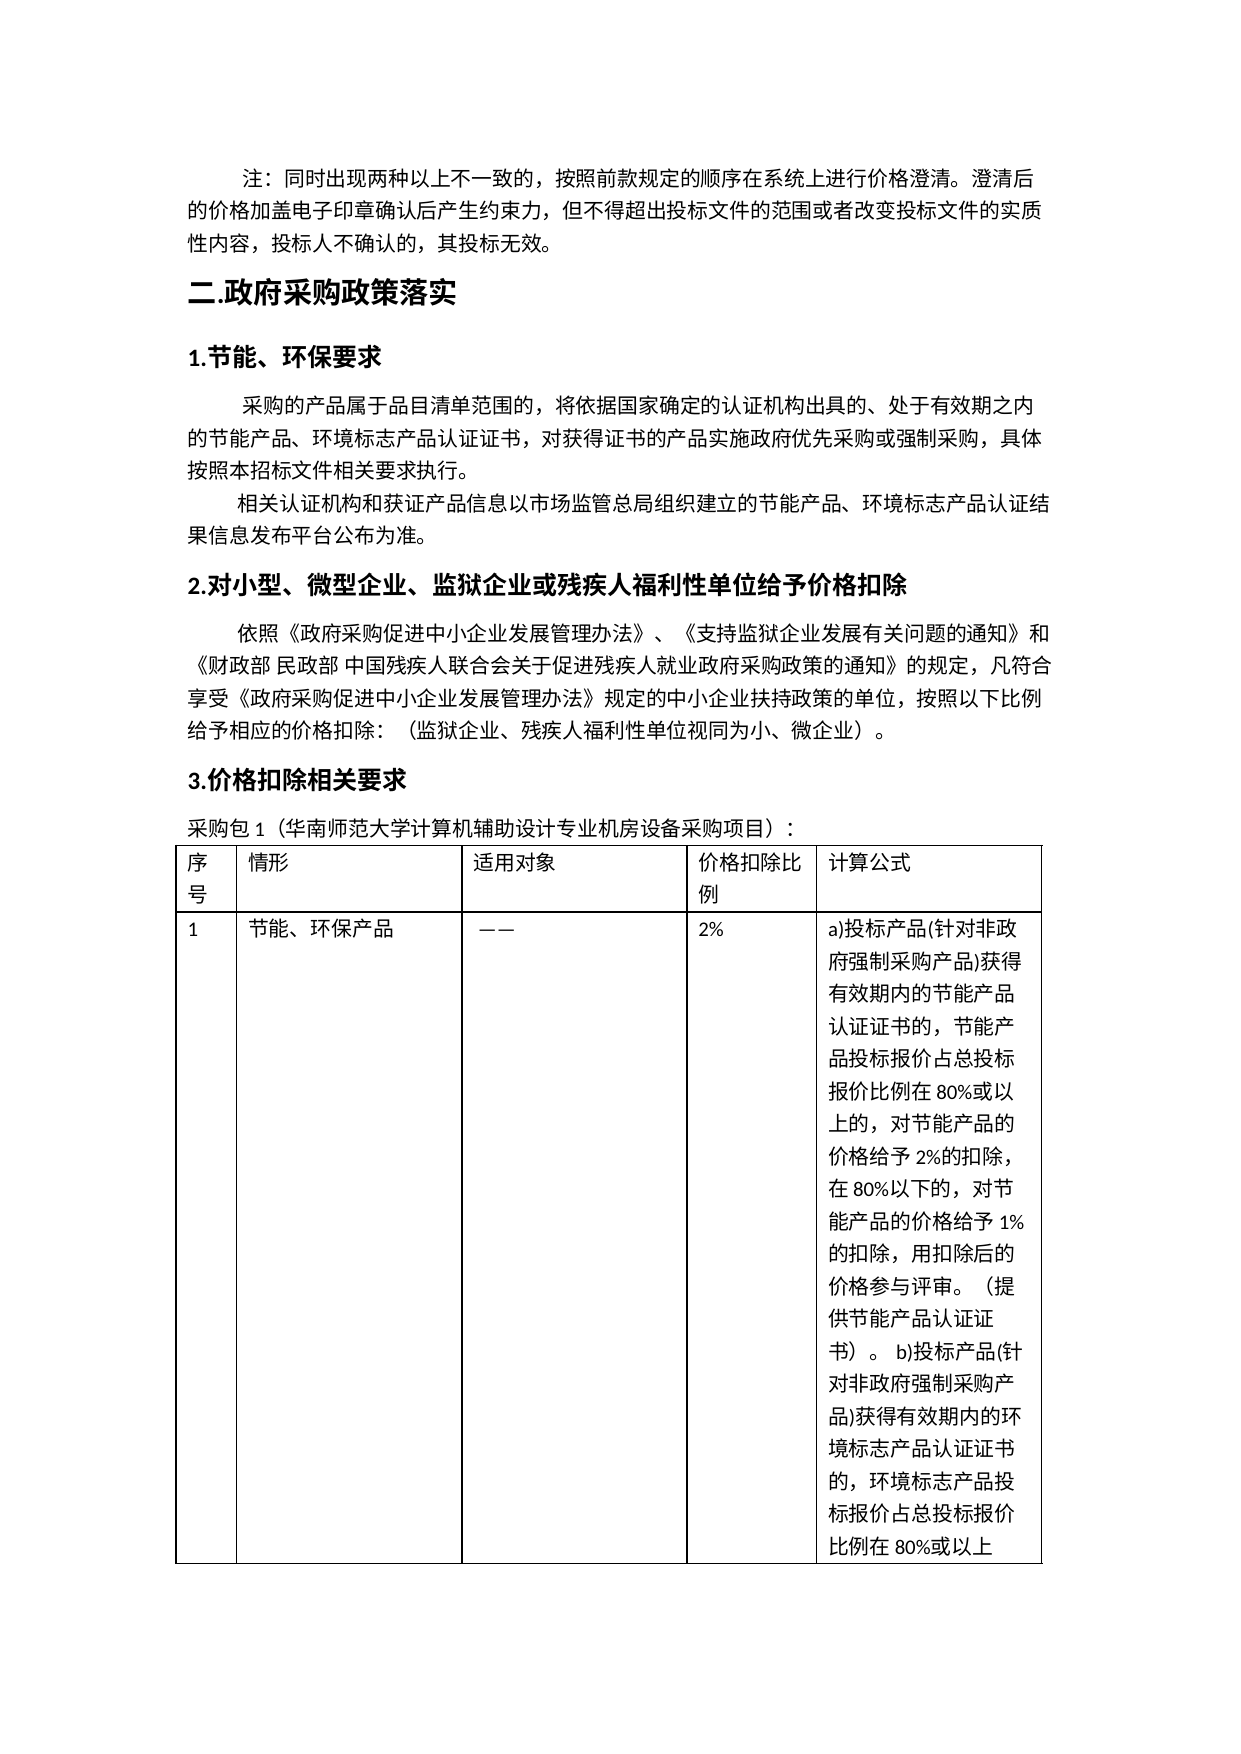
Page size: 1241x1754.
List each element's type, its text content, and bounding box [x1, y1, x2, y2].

table_header 价格扣除比例 [688, 846, 816, 911]
table_header 情形 [237, 846, 461, 911]
text 采购包1（华南师范大学计算机辅助设计专业机房设备采购项目）： [187, 812, 1053, 844]
table_cell —— [463, 913, 686, 1563]
table_cell 节能、环保产品 [237, 913, 461, 1563]
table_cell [817, 913, 1041, 1563]
text 1.节能、环保要求 [187, 324, 1053, 389]
table_cell 1 [177, 913, 236, 1563]
text 相关认证机构和获证产品信息以市场监管总局组织建立的节能产品、环境标志产品认证结果信息发布平台公布为准。 [187, 487, 1053, 552]
text 3.价格扣除相关要求 [187, 747, 1053, 812]
text 采购的产品属于品目清单范围的，将依据国家确定的认证机构出具的、处于有效期之内的节能产品、环境标志产品认证证书，对获得证书的产品实施政府优先采购或强制采购，具体按照本招标文件相关要求执行。 [187, 389, 1053, 487]
text 2.对小型、微型企业、监狱企业或残疾人福利性单位给予价格扣除 [187, 552, 1053, 617]
table_header 计算公式 [817, 846, 1041, 911]
text 依照《政府采购促进中小企业发展管理办法》、《支持监狱企业发展有关问题的通知》和《财政部 民政部 中国残疾人联合会关于促进残疾人就业政府采购政策的通知》的规定，凡符合享受《政府采购促进中小企业发展管理办法》规定的中小企业扶持政策的单位，按照以下比例给予相应的价格扣除：（监狱企业、残疾人福利性单位视同为小、微企业）。 [187, 617, 1053, 747]
table_header 序号 [177, 846, 236, 911]
table_cell 2% [688, 913, 816, 1563]
table_header 适用对象 [463, 846, 686, 911]
text 二.政府采购政策落实 [187, 259, 1053, 324]
text 注：同时出现两种以上不一致的，按照前款规定的顺序在系统上进行价格澄清。澄清后的价格加盖电子印章确认后产生约束力，但不得超出投标文件的范围或者改变投标文件的实质性内容，投标人不确认的，其投标无效。 [187, 162, 1053, 259]
